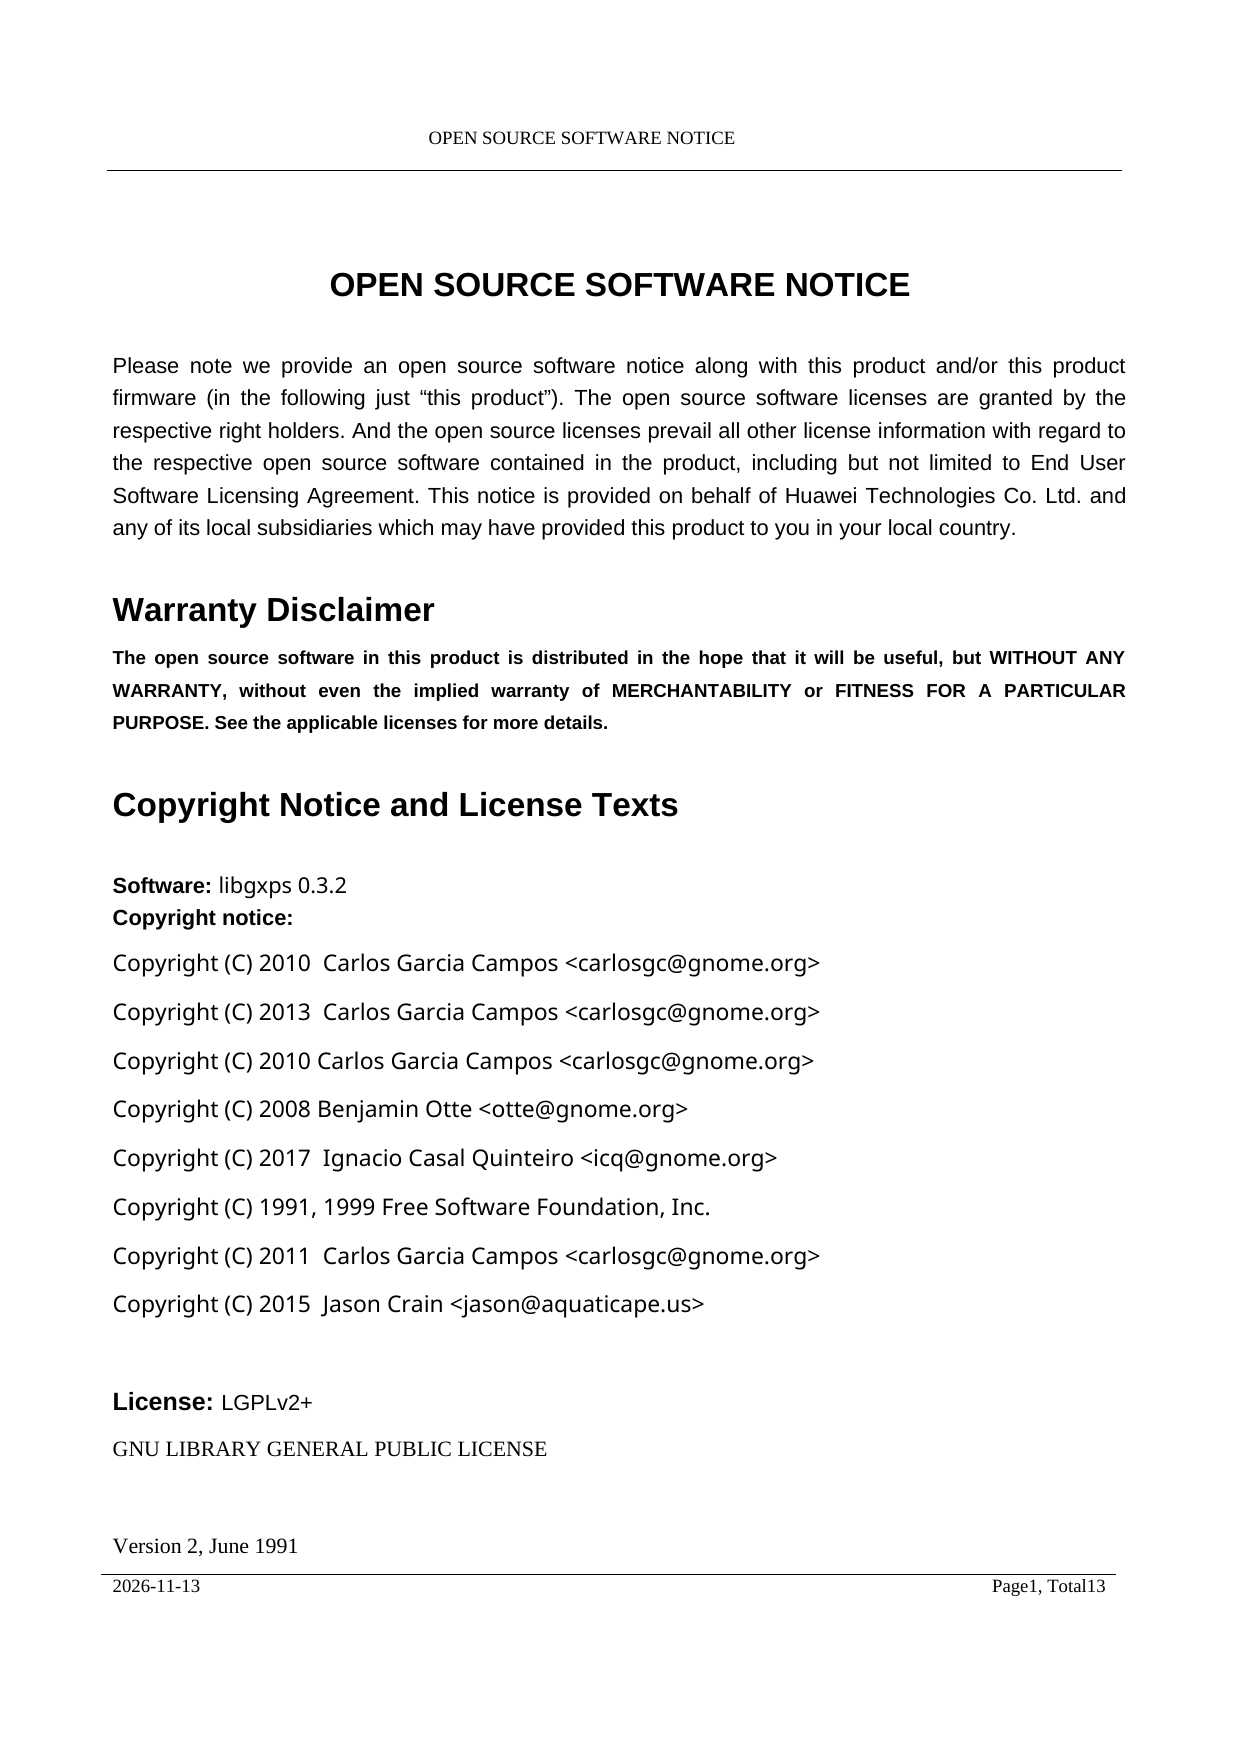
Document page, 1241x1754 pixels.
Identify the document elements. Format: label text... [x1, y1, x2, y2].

text License: LGPLv2+ [112, 1385, 1128, 1418]
text OPEN SOURCE SOFTWARE NOTICE [112, 251, 1128, 316]
text Warranty Disclaimer [112, 576, 1128, 641]
text Software: libgxps 0.3.2 [112, 869, 1128, 901]
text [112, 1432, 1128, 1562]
text Copyright (C) 2010 Carlos Garcia Campos <carlosgc@gnome.org> Copyright (C) 2013 Carlos Garcia Campos <carlosgc@gnome.org> Copyright (C) 2010 Carlos Garcia Campos <carlosgc@gnome.org> Copyright (C) 2008 Benjamin Otte <otte@gnome.org> Copyright (C) 2017 Ignacio Casal Quinteiro <icq@gnome.org> Copyright (C) 1991, 1999 Free Software Foundation, Inc. Copyright (C) 2011 Carlos Garcia Campos <carlosgc@gnome.org> Copyright (C) 2015 Jason Crain <jason@aquaticape.us> [112, 947, 1128, 1369]
text Copyright Notice and License Texts [112, 771, 1128, 836]
text The open source software in this product is distributed in the hope that it will be useful, but WITHOUT ANY WARRANTY, without even the implied warranty of MERCHANTABILITY or FITNESS FOR A PARTICULAR PURPOSE. See the applicable licenses for more details. [112, 641, 1128, 739]
text Please note we provide an open source software notice along with this product and/or this product firmware (in the following just “this product”). The open source software licenses are granted by the respective right holders. And the open source licenses prevail all other license information with regard to the respective open source software contained in the product, including but not limited to End User Software Licensing Agreement. This notice is provided on behalf of Huawei Technologies Co. Ltd. and any of its local subsidiaries which may have provided this product to you in your local country. [112, 349, 1128, 544]
text Copyright notice: [112, 901, 1128, 934]
